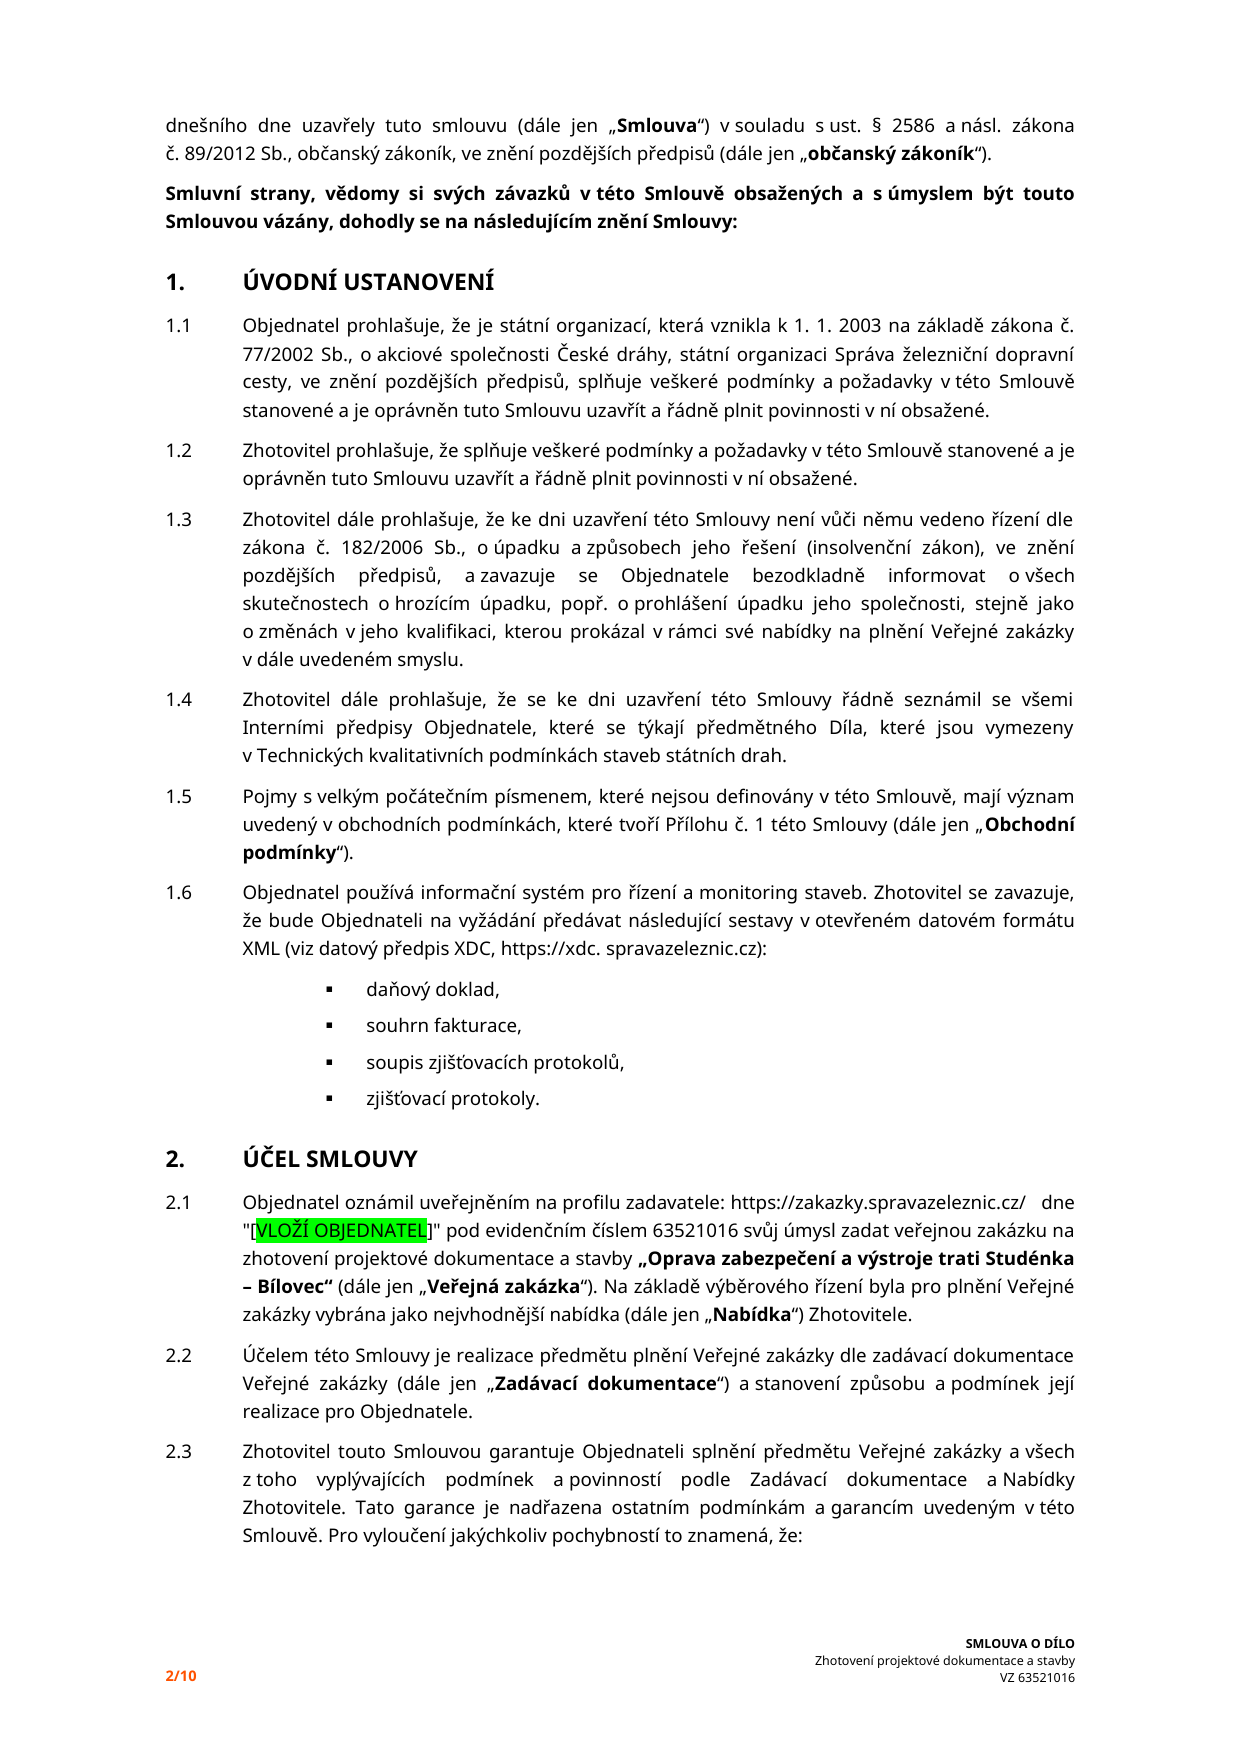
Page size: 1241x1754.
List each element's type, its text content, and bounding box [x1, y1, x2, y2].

list soupis zjišťovacích protokolů, [325, 1049, 1075, 1074]
list Zhotovitel dále prohlašuje, že se ke dni uzavření této Smlouvy řádně seznámil se všemi Interními předpisy Objednatele, které se týkají předmětného Díla, které jsou vymezeny v Technických kvalitativních podmínkách staveb státních drah. [165, 687, 1075, 768]
list Zhotovitel dále prohlašuje, že ke dni uzavření této Smlouvy není vůči němu vedeno řízení dle zákona č. 182/2006 Sb., o úpadku a způsobech jeho řešení (insolvenční zákon), ve znění pozdějších předpisů, a zavazuje se Objednatele bezodkladně informovat o všech skutečnostech o hrozícím úpadku, popř. o prohlášení úpadku jeho společnosti, stejně jako o změnách v jeho kvalifikaci, kterou prokázal v rámci své nabídky na plnění Veřejné zakázky v dále uvedeném smyslu. [165, 506, 1075, 672]
list Zhotovitel prohlašuje, že splňuje veškeré podmínky a požadavky v této Smlouvě stanovené a je oprávněn tuto Smlouvu uzavřít a řádně plnit povinnosti v ní obsažené. [165, 437, 1075, 491]
list Objednatel oznámil uveřejněním na profilu zadavatele: https://zakazky.spravazeleznic.cz/ dne "[VLOŽÍ OBJEDNATEL]" pod evidenčním číslem 63521016 svůj úmysl zadat veřejnou zakázku na zhotovení projektové dokumentace a stavby „Oprava zabezpečení a výstroje trati Studénka – Bílovec“ (dále jen „Veřejná zakázka“). Na základě výběrového řízení byla pro plnění Veřejné zakázky vybrána jako nejvhodnější nabídka (dále jen „Nabídka“) Zhotovitele. [165, 1189, 1075, 1327]
text zjišťovací protokoly. [325, 1085, 1075, 1111]
list Účelem této Smlouvy je realizace předmětu plnění Veřejné zakázky dle zadávací dokumentace Veřejné zakázky (dále jen „Zadávací dokumentace“) a stanovení způsobu a podmínek její realizace pro Objednatele. [165, 1342, 1075, 1423]
list Pojmy s velkým počátečním písmenem, které nejsou definovány v této Smlouvě, mají význam uvedený v obchodních podmínkách, které tvoří Přílohu č. 1 této Smlouvy (dále jen „Obchodní podmínky“). [165, 783, 1075, 865]
list Objednatel používá informační systém pro řízení a monitoring staveb. Zhotovitel se zavazuje, že bude Objednateli na vyžádání předávat následující sestavy v otevřeném datovém formátu XML (viz datový předpis XDC, https://xdc. spravazeleznic.cz): [165, 880, 1075, 961]
text Smluvní strany, vědomy si svých závazků v této Smlouvě obsažených a s úmyslem být touto Smlouvou vázány, dohodly se na následujícím znění Smlouvy: [165, 181, 1075, 234]
list ÚVODNÍ USTANOVENÍ [165, 266, 1075, 297]
list Objednatel prohlašuje, že je státní organizací, která vznikla k 1. 1. 2003 na základě zákona č. 77/2002 Sb., o akciové společnosti České dráhy, státní organizaci Správa železniční dopravní cesty, ve znění pozdějších předpisů, splňuje veškeré podmínky a požadavky v této Smlouvě stanovené a je oprávněn tuto Smlouvu uzavřít a řádně plnit povinnosti v ní obsažené. [165, 313, 1075, 422]
list Zhotovitel touto Smlouvou garantuje Objednateli splnění předmětu Veřejné zakázky a všech z toho vyplývajících podmínek a povinností podle Zadávací dokumentace a Nabídky Zhotovitele. Tato garance je nadřazena ostatním podmínkám a garancím uvedeným v této Smlouvě. Pro vyloučení jakýchkoliv pochybností to znamená, že: [165, 1438, 1075, 1548]
list ÚČEL SMLOUVY [165, 1142, 1075, 1174]
text dnešního dne uzavřely tuto smlouvu (dále jen „Smlouva“) v souladu s ust. § 2586 a násl. zákona č. 89/2012 Sb., občanský zákoník, ve znění pozdějších předpisů (dále jen „občanský zákoník“). [165, 112, 1075, 166]
list souhrn fakturace, [325, 1013, 1075, 1038]
list daňový doklad, [325, 976, 1075, 1002]
